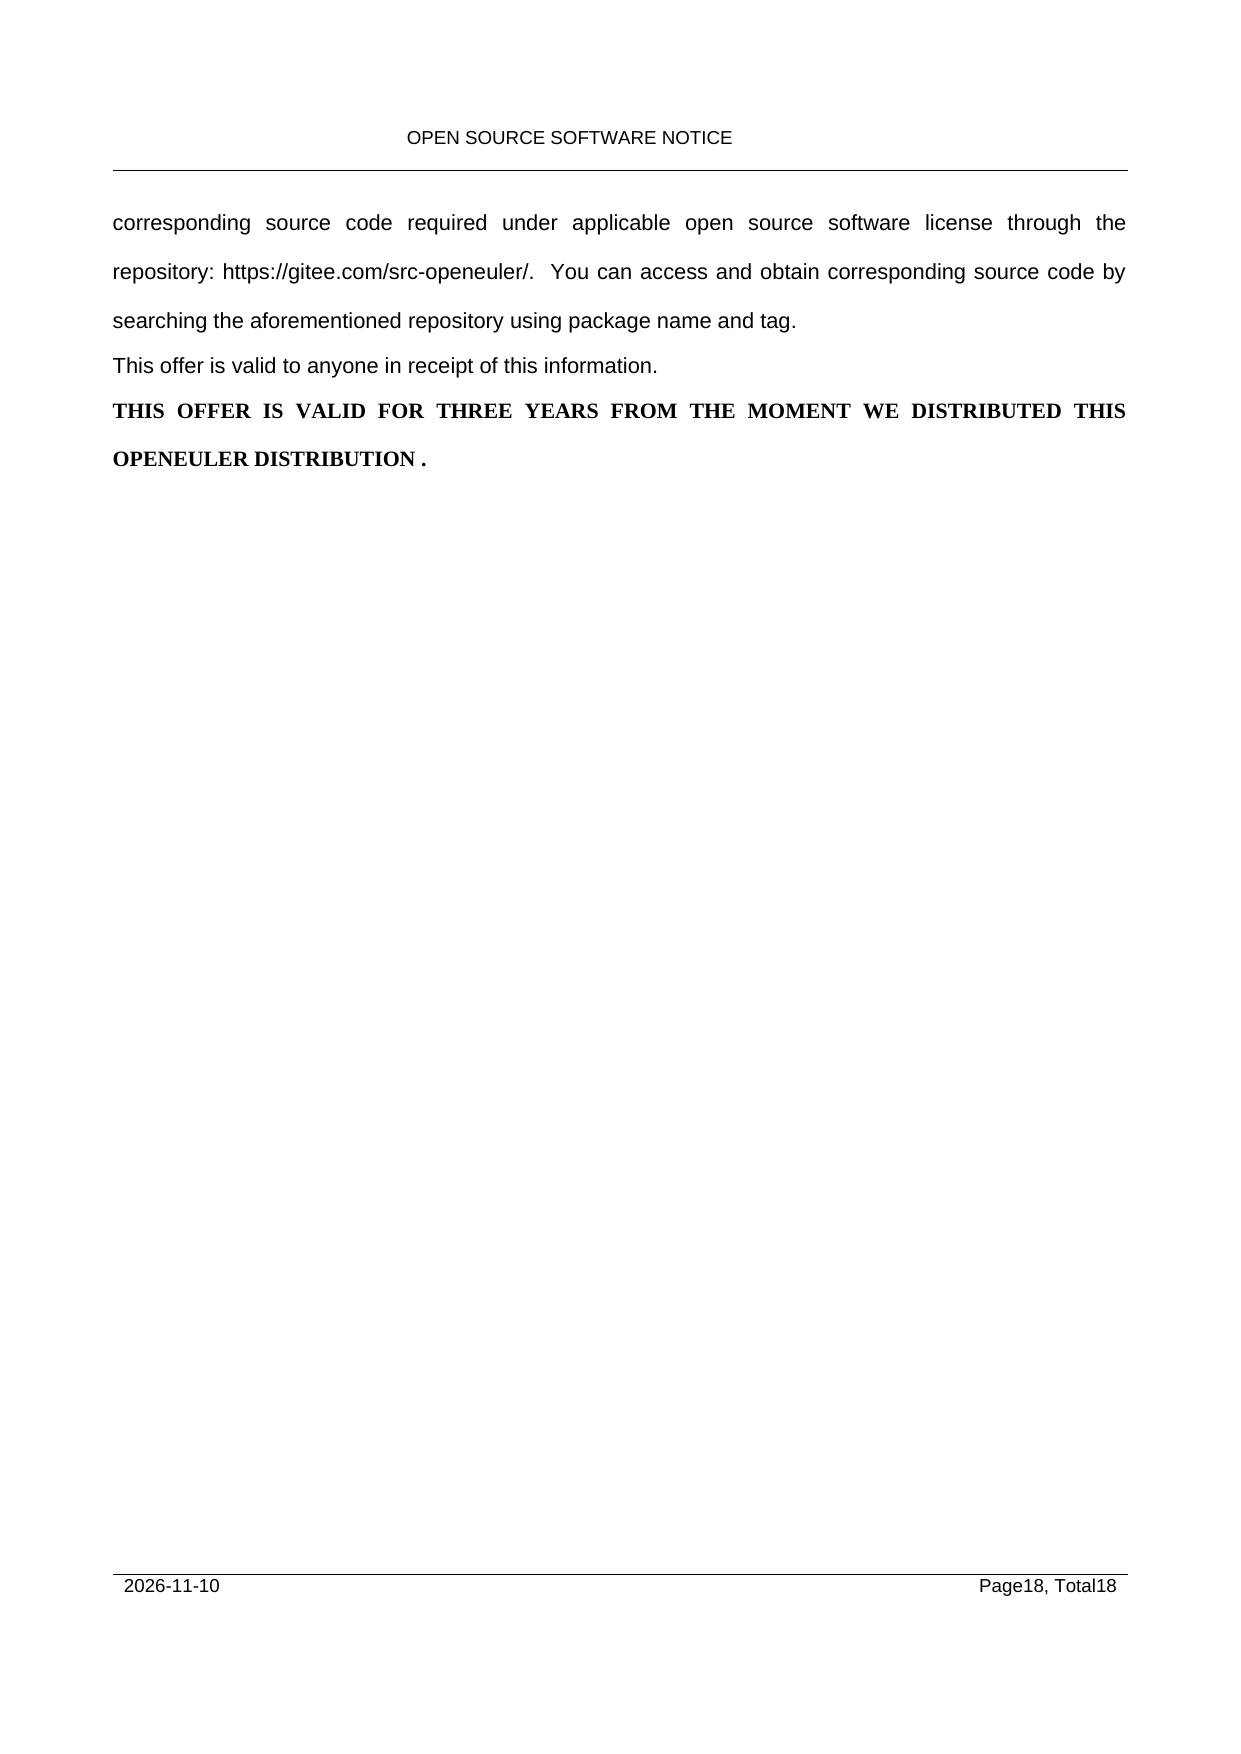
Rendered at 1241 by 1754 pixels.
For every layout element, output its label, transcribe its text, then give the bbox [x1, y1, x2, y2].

text THIS OFFER IS VALID FOR THREE YEARS FROM THE MOMENT WE DISTRIBUTED THIS OPENEULER DISTRIBUTION . [112, 394, 1128, 475]
text This offer is valid to anyone in receipt of this information. [112, 349, 1128, 381]
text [112, 206, 1128, 336]
